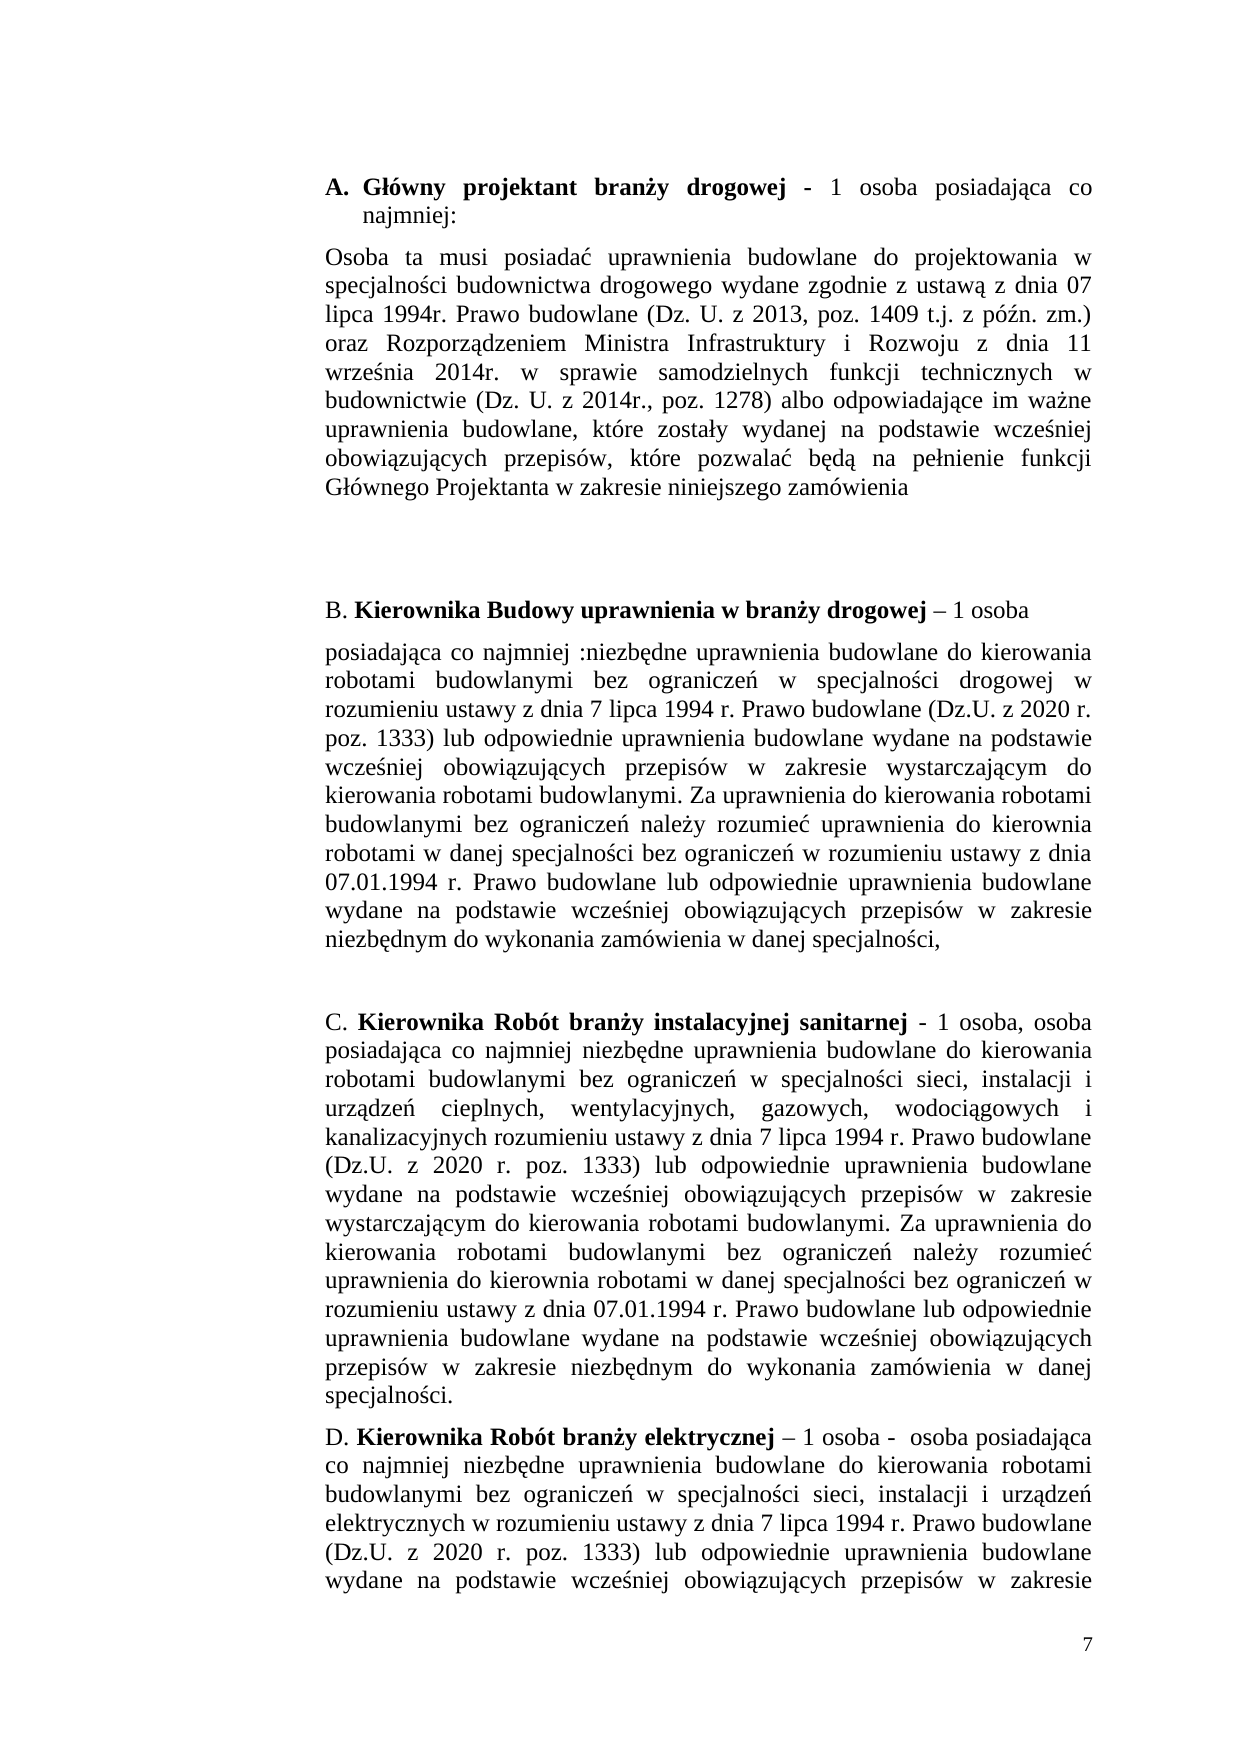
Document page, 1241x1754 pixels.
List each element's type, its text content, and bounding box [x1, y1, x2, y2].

list Główny projektant branży drogowej - 1 osoba posiadająca co najmniej: [325, 172, 1092, 229]
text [325, 1422, 1092, 1594]
text posiadająca co najmniej :niezbędne uprawnienia budowlane do kierowania robotami budowlanymi bez ograniczeń w specjalności drogowej w rozumieniu ustawy z dnia 7 lipca 1994 r. Prawo budowlane (Dz.U. z 2020 r. poz. 1333) lub odpowiednie uprawnienia budowlane wydane na podstawie wcześniej obowiązujących przepisów w zakresie wystarczającym do kierowania robotami budowlanymi. Za uprawnienia do kierowania robotami budowlanymi bez ograniczeń należy rozumieć uprawnienia do kierownia robotami w danej specjalności bez ograniczeń w rozumieniu ustawy z dnia 07.01.1994 r. Prawo budowlane lub odpowiednie uprawnienia budowlane wydane na podstawie wcześniej obowiązujących przepisów w zakresie niezbędnym do wykonania zamówienia w danej specjalności, [325, 637, 1092, 953]
text C. Kierownika Robót branży instalacyjnej sanitarnej - 1 osoba, osoba posiadająca co najmniej niezbędne uprawnienia budowlane do kierowania robotami budowlanymi bez ograniczeń w specjalności sieci, instalacji i urządzeń cieplnych, wentylacyjnych, gazowych, wodociągowych i kanalizacyjnych rozumieniu ustawy z dnia 7 lipca 1994 r. Prawo budowlane (Dz.U. z 2020 r. poz. 1333) lub odpowiednie uprawnienia budowlane wydane na podstawie wcześniej obowiązujących przepisów w zakresie wystarczającym do kierowania robotami budowlanymi. Za uprawnienia do kierowania robotami budowlanymi bez ograniczeń należy rozumieć uprawnienia do kierownia robotami w danej specjalności bez ograniczeń w rozumieniu ustawy z dnia 07.01.1994 r. Prawo budowlane lub odpowiednie uprawnienia budowlane wydane na podstawie wcześniej obowiązujących przepisów w zakresie niezbędnym do wykonania zamówienia w danej specjalności. [325, 1007, 1092, 1409]
text B. Kierownika Budowy uprawnienia w branży drogowej – 1 osoba [325, 595, 1092, 624]
text Osoba ta musi posiadać uprawnienia budowlane do projektowania w specjalności budownictwa drogowego wydane zgodnie z ustawą z dnia 07 lipca 1994r. Prawo budowlane (Dz. U. z 2013, poz. 1409 t.j. z późn. zm.) oraz Rozporządzeniem Ministra Infrastruktury i Rozwoju z dnia 11 września 2014r. w sprawie samodzielnych funkcji technicznych w budownictwie (Dz. U. z 2014r., poz. 1278) albo odpowiadające im ważne uprawnienia budowlane, które zostały wydanej na podstawie wcześniej obowiązujących przepisów, które pozwalać będą na pełnienie funkcji Głównego Projektanta w zakresie niniejszego zamówienia [325, 242, 1092, 500]
